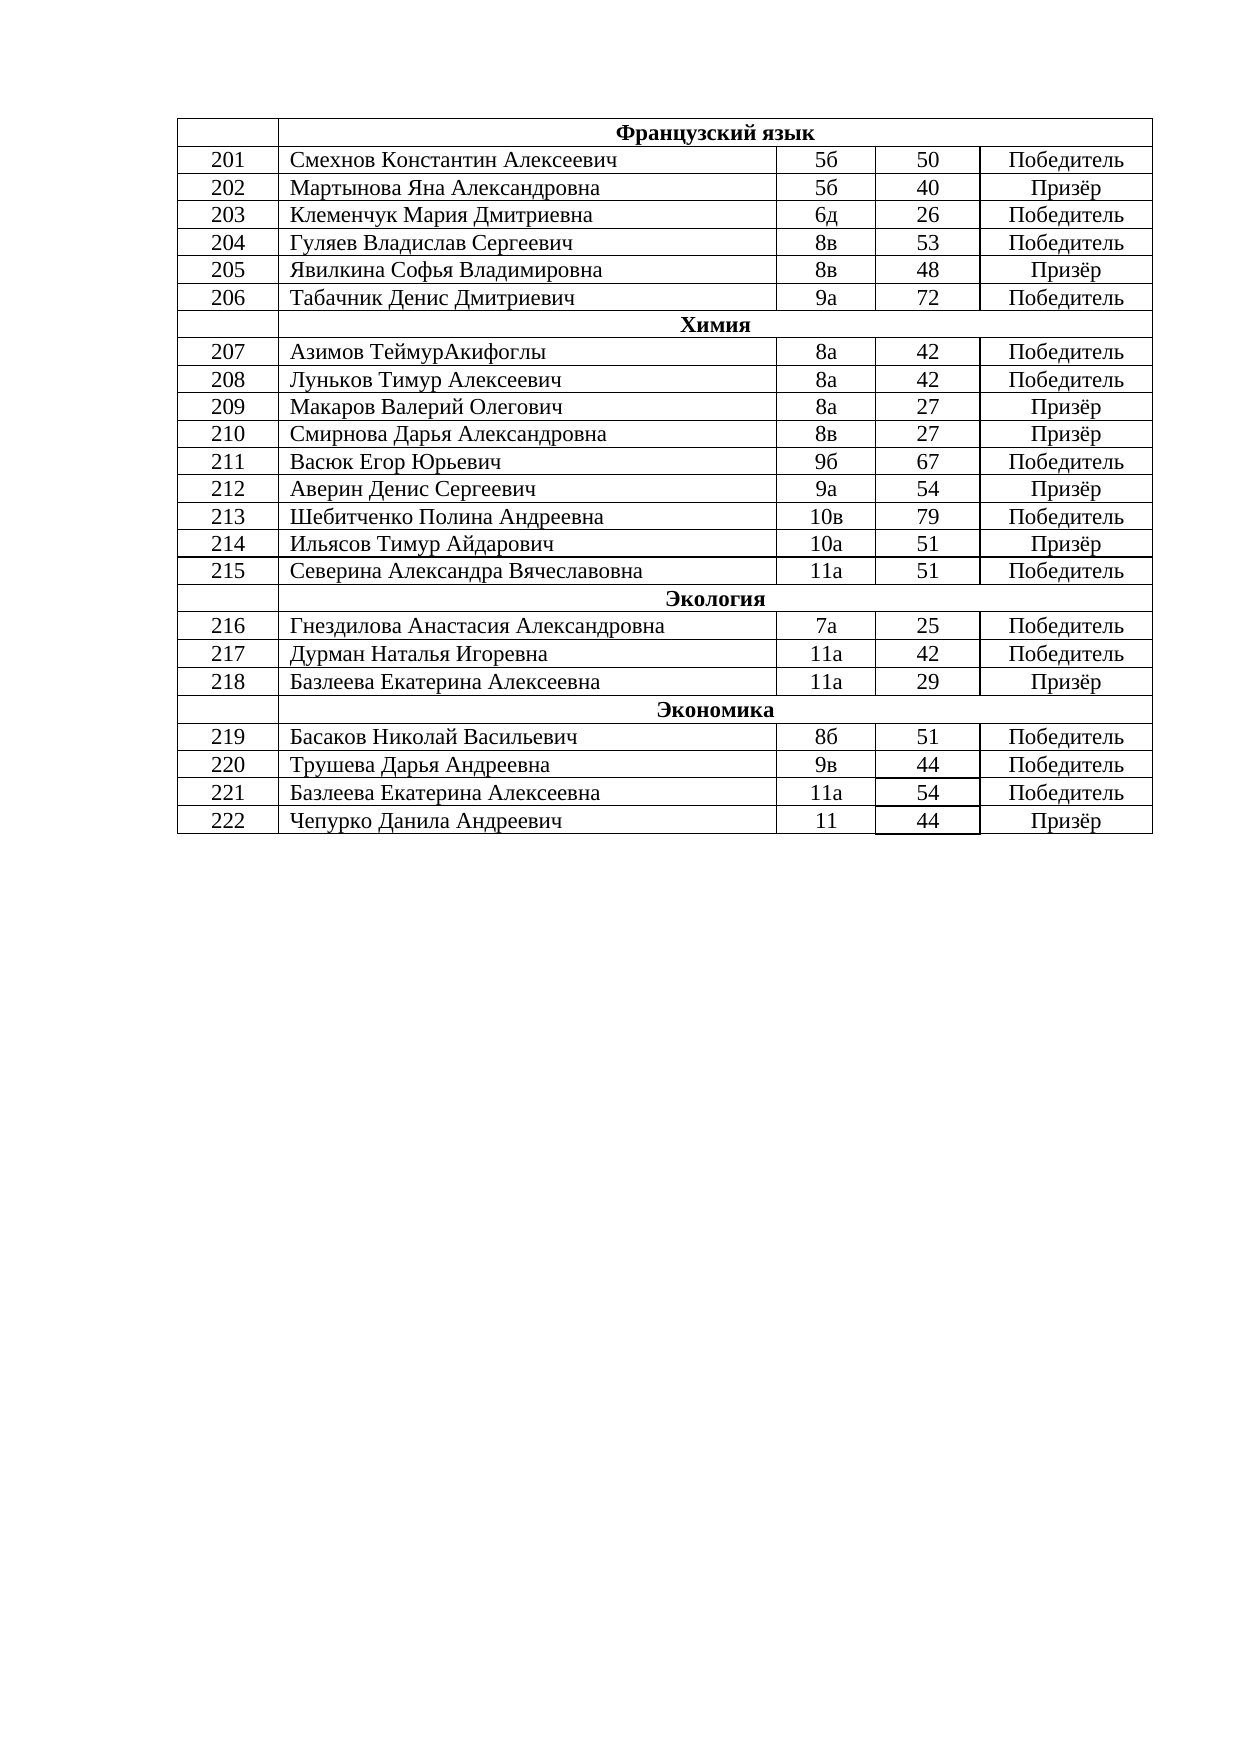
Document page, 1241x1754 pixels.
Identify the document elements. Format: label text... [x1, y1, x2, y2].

table_cell Победитель [981, 201, 1152, 228]
table_cell Клеменчук Мария Дмитриевна [279, 201, 776, 228]
table_cell 203 [178, 201, 278, 228]
table_cell 51 [876, 558, 979, 584]
table_cell Победитель [981, 147, 1152, 173]
table_cell 207 [178, 338, 278, 365]
table_cell 42 [876, 338, 979, 365]
table_cell [178, 696, 278, 722]
table_cell Призёр [981, 174, 1152, 200]
table_cell Смирнова Дарья Александровна [279, 421, 776, 447]
table_cell Французский язык [279, 119, 1152, 146]
table_cell Васюк Егор Юрьевич [279, 448, 776, 474]
table_cell 40 [876, 174, 979, 200]
table_cell 215 [178, 558, 278, 584]
table_cell Победитель [981, 229, 1152, 255]
table_cell 213 [178, 503, 278, 529]
table_cell 8в [777, 256, 875, 282]
table_cell Базлеева Екатерина Алексеевна [279, 778, 776, 805]
table_cell 50 [876, 147, 979, 173]
table_cell 214 [178, 530, 278, 556]
table_cell 10в [777, 503, 875, 529]
table_cell 212 [178, 475, 278, 502]
table_cell 9б [777, 448, 875, 474]
table_cell Призёр [981, 668, 1152, 694]
table_cell 221 [178, 778, 278, 805]
table_cell Победитель [981, 724, 1152, 750]
table_cell Аверин Денис Сергеевич [279, 475, 776, 502]
table_cell 53 [876, 229, 979, 255]
table_cell Явилкина Софья Владимировна [279, 256, 776, 282]
table_cell 44 [876, 751, 979, 777]
table_cell Победитель [981, 778, 1152, 805]
table_cell 29 [876, 668, 979, 694]
table_cell 42 [876, 640, 979, 667]
table_cell 8в [777, 229, 875, 255]
table_cell 11а [777, 640, 875, 667]
table_cell 11 [777, 806, 875, 833]
table_cell Экономика [279, 696, 1152, 722]
table_cell Шебитченко Полина Андреевна [279, 503, 776, 529]
table_cell 27 [876, 421, 979, 447]
table_cell Химия [279, 311, 1152, 337]
table_cell Табачник Денис Дмитриевич [279, 284, 776, 310]
table_cell 8в [777, 421, 875, 447]
table_cell 27 [876, 393, 979, 419]
table_cell 205 [178, 256, 278, 282]
table_cell Победитель [981, 366, 1152, 392]
table_cell Базлеева Екатерина Алексеевна [279, 668, 776, 694]
table_cell 54 [876, 475, 979, 502]
table_cell 219 [178, 724, 278, 750]
table_cell 51 [876, 724, 979, 750]
table_cell 6д [777, 201, 875, 228]
table_cell 54 [876, 779, 979, 805]
table_cell 209 [178, 393, 278, 419]
table_cell 67 [876, 448, 979, 474]
table_cell 7а [777, 612, 875, 639]
table_cell Победитель [981, 338, 1152, 365]
table_cell 5б [777, 174, 875, 200]
table_cell Призёр [981, 530, 1152, 556]
table_cell Гнездилова Анастасия Александровна [279, 612, 776, 639]
table_cell 8б [777, 724, 875, 750]
table_cell 202 [178, 174, 278, 200]
table_cell Призёр [981, 475, 1152, 502]
table_cell 11а [777, 558, 875, 584]
table_cell 206 [178, 284, 278, 310]
table_cell Призёр [981, 256, 1152, 282]
table_cell Призёр [981, 393, 1152, 419]
table_cell Смехнов Константин Алексеевич [279, 147, 776, 173]
table_cell Азимов ТеймурАкифоглы [279, 338, 776, 365]
table_cell Чепурко Данила Андреевич [279, 806, 776, 833]
table_cell Победитель [981, 751, 1152, 777]
table_cell Победитель [981, 558, 1152, 584]
table_cell 210 [178, 421, 278, 447]
table_cell Луньков Тимур Алексеевич [279, 366, 776, 392]
table_cell 216 [178, 612, 278, 639]
table_cell 72 [876, 284, 979, 310]
table_cell 5б [777, 147, 875, 173]
table_cell 9в [777, 751, 875, 777]
table_cell Экология [279, 585, 1152, 611]
table_cell 220 [178, 751, 278, 777]
table_cell 51 [876, 530, 979, 556]
table_cell 201 [178, 147, 278, 173]
table_cell 222 [178, 806, 278, 833]
table_cell 79 [876, 503, 979, 529]
table_cell Северина Александра Вячеславовна [279, 558, 776, 584]
table_cell [178, 311, 278, 337]
table_cell Призёр [981, 806, 1152, 833]
table_cell 42 [876, 366, 979, 392]
table_cell 208 [178, 366, 278, 392]
table_cell [178, 119, 278, 146]
table_cell 9а [777, 284, 875, 310]
table_cell 10а [777, 530, 875, 556]
table_cell 26 [876, 201, 979, 228]
table_cell Дурман Наталья Игоревна [279, 640, 776, 667]
table_cell 217 [178, 640, 278, 667]
table_cell 211 [178, 448, 278, 474]
table_cell Мартынова Яна Александровна [279, 174, 776, 200]
table_cell 218 [178, 668, 278, 694]
table_cell 204 [178, 229, 278, 255]
table_cell Победитель [981, 448, 1152, 474]
table_cell 8а [777, 338, 875, 365]
table_cell Макаров Валерий Олегович [279, 393, 776, 419]
table_cell Ильясов Тимур Айдарович [279, 530, 776, 556]
table_cell Басаков Николай Васильевич [279, 724, 776, 750]
table_cell 44 [876, 807, 979, 833]
table_cell [178, 585, 278, 611]
table_cell Победитель [981, 284, 1152, 310]
table_cell Победитель [981, 612, 1152, 639]
table_cell 11а [777, 668, 875, 694]
table_cell Призёр [981, 421, 1152, 447]
table_cell Победитель [981, 640, 1152, 667]
table_cell 8а [777, 366, 875, 392]
table_cell 8а [777, 393, 875, 419]
table_cell 11а [777, 778, 875, 805]
table_cell Победитель [981, 503, 1152, 529]
table_cell 48 [876, 256, 979, 282]
table_cell 25 [876, 612, 979, 639]
table_cell 9а [777, 475, 875, 502]
table_cell Трушева Дарья Андреевна [279, 751, 776, 777]
table_cell Гуляев Владислав Сергеевич [279, 229, 776, 255]
